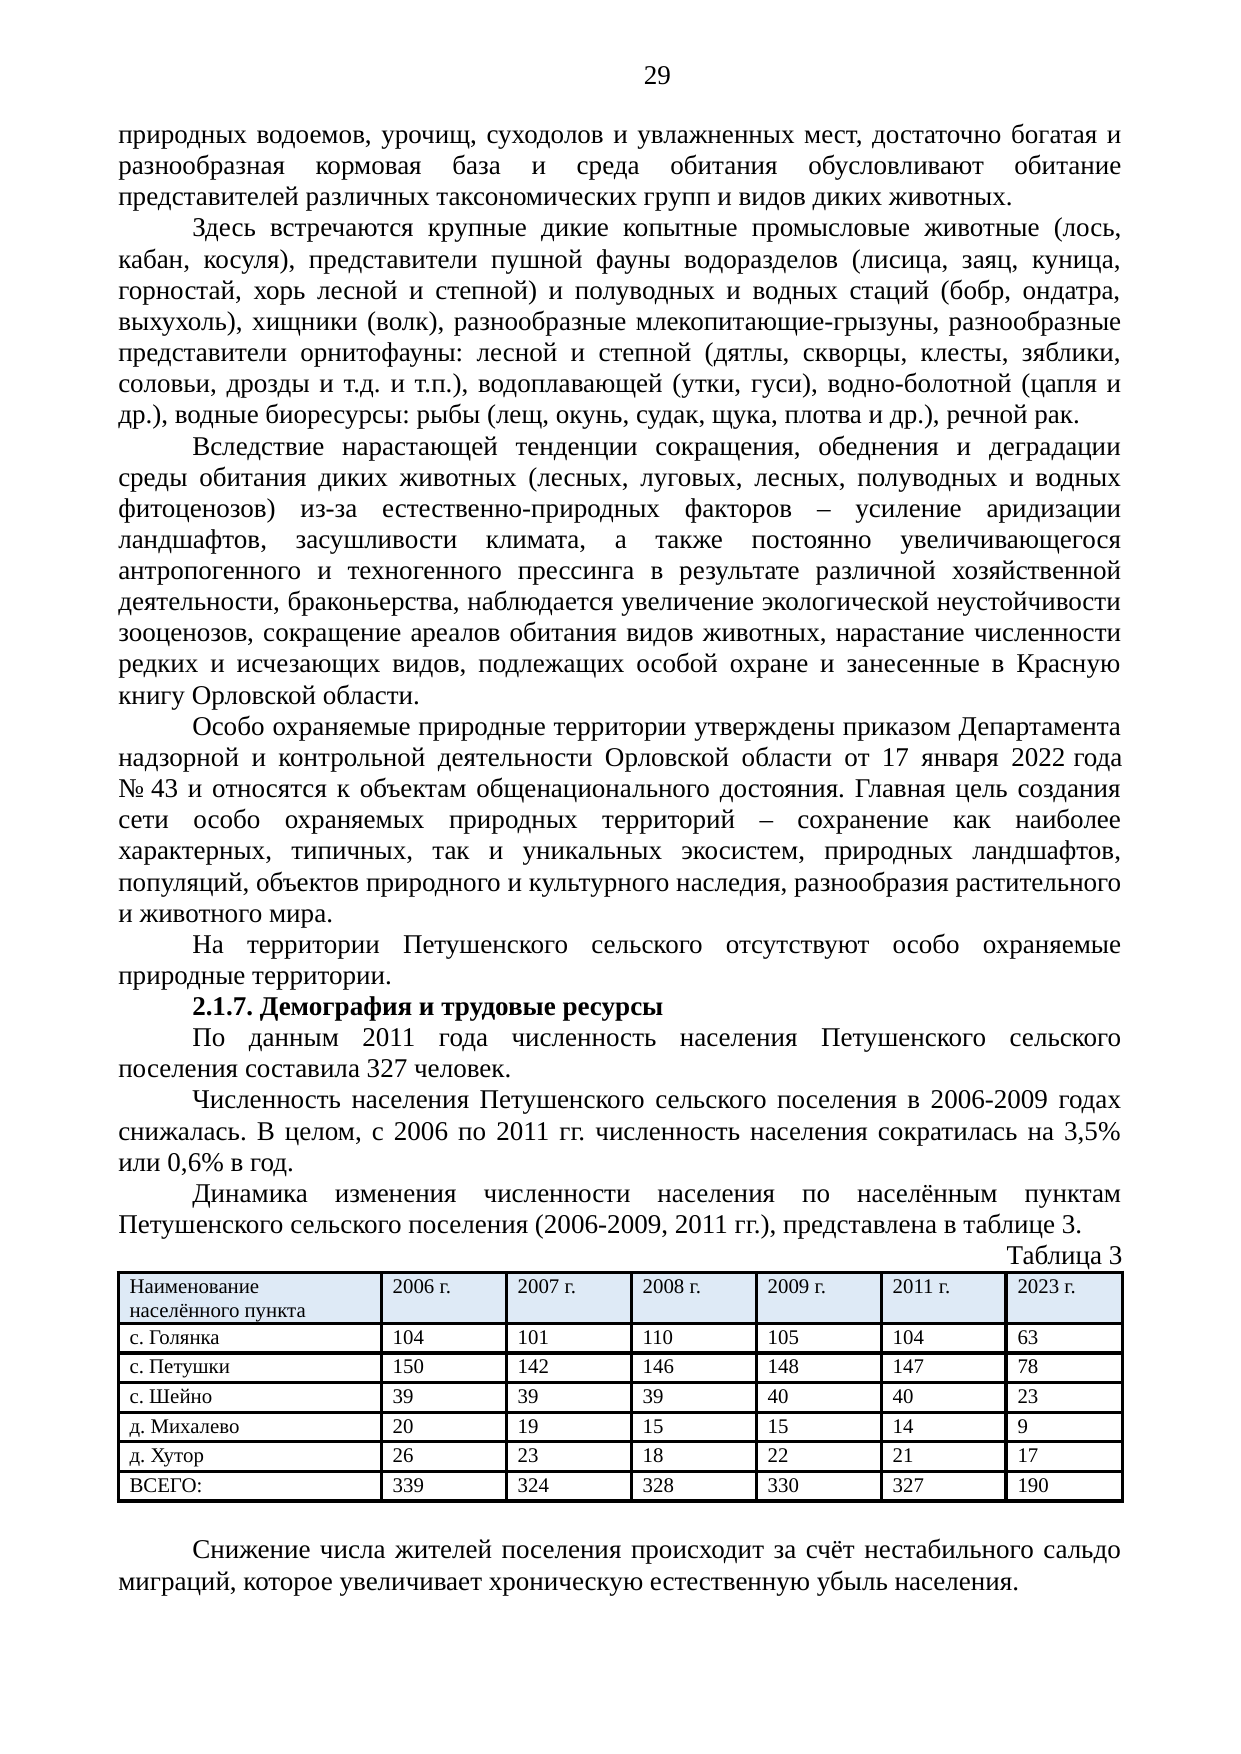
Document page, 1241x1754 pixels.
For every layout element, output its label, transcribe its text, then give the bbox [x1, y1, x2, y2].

table_cell д. Хутор [120, 1443, 380, 1470]
table_cell 147 [883, 1355, 1004, 1381]
subtitle 2.1.7. Демография и трудовые ресурсы [118, 990, 1122, 1021]
text По данным 2011 года численность населения Петушенского сельского поселения составила 327 человек. [118, 1021, 1122, 1084]
table_cell с. Голянка [120, 1325, 380, 1351]
table_cell 63 [1008, 1325, 1121, 1351]
table_cell 110 [633, 1325, 755, 1351]
table_cell 190 [1008, 1473, 1121, 1499]
text Таблица 3 [118, 1239, 1122, 1271]
table_cell 146 [633, 1355, 755, 1381]
table_cell 26 [383, 1443, 505, 1470]
text На территории Петушенского сельского отсутствуют особо охраняемые природные территории. [118, 928, 1122, 990]
table_cell 339 [383, 1473, 505, 1499]
table_cell с. Шейно [120, 1384, 380, 1411]
table_cell 148 [758, 1355, 880, 1381]
table_cell 18 [633, 1443, 755, 1470]
table_cell 327 [883, 1473, 1004, 1499]
text Вследствие нарастающей тенденции сокращения, обеднения и деградации среды обитания диких животных (лесных, луговых, лесных, полуводных и водных фитоценозов) из-за естественно-природных факторов – усиление аридизации ландшафтов, засушливости климата, а также постоянно увеличивающегося антропогенного и техногенного прессинга в результате различной хозяйственной деятельности, браконьерства, наблюдается увеличение экологической неустойчивости зооценозов, сокращение ареалов обитания видов животных, нарастание численности редких и исчезающих видов, подлежащих особой охране и занесенные в Красную книгу Орловской области. [118, 429, 1122, 710]
table_cell 39 [633, 1384, 755, 1411]
table_cell 9 [1008, 1414, 1121, 1440]
table_cell 40 [883, 1384, 1004, 1411]
table_cell 23 [508, 1443, 630, 1470]
text Снижение числа жителей поселения происходит за счёт нестабильного сальдо миграций, которое увеличивает хроническую естественную убыль населения. [118, 1533, 1122, 1596]
text Здесь встречаются крупные дикие копытные промысловые животные (лось, кабан, косуля), представители пушной фауны водоразделов (лисица, заяц, куница, горностай, хорь лесной и степной) и полуводных и водных стаций (бобр, ондатра, выхухоль), хищники (волк), разнообразные млекопитающие-грызуны, разнообразные представители орнитофауны: лесной и степной (дятлы, скворцы, клесты, зяблики, соловьи, дрозды и т.д. и т.п.), водоплавающей (утки, гуси), водно-болотной (цапля и др.), водные биоресурсы: рыбы (лещ, окунь, судак, щука, плотва и др.), речной рак. [118, 212, 1122, 429]
text Динамика изменения численности населения по населённым пунктам Петушенского сельского поселения (2006-2009, 2011 гг.), представлена в таблице 3. [118, 1177, 1122, 1239]
table_cell 104 [383, 1325, 505, 1351]
table_cell 39 [508, 1384, 630, 1411]
table_cell 23 [1008, 1384, 1121, 1411]
table_cell 101 [508, 1325, 630, 1351]
table_cell 15 [633, 1414, 755, 1440]
table_header 2011 г. [883, 1274, 1004, 1322]
table_header 2006 г. [383, 1274, 505, 1322]
text Численность населения Петушенского сельского поселения в 2006-2009 годах снижалась. В целом, с 2006 по 2011 гг. численность населения сократилась на 3,5% или 0,6% в год. [118, 1084, 1122, 1177]
table_cell 142 [508, 1355, 630, 1381]
table_header 2023 г. [1008, 1274, 1121, 1322]
table_cell 20 [383, 1414, 505, 1440]
table_cell 78 [1008, 1355, 1121, 1381]
table_cell 150 [383, 1355, 505, 1381]
table_cell 330 [758, 1473, 880, 1499]
table_cell 40 [758, 1384, 880, 1411]
table_cell 14 [883, 1414, 1004, 1440]
table_cell 324 [508, 1473, 630, 1499]
table_cell 21 [883, 1443, 1004, 1470]
table_cell 17 [1008, 1443, 1121, 1470]
table_cell д. Михалево [120, 1414, 380, 1440]
table_cell 105 [758, 1325, 880, 1351]
table_cell 15 [758, 1414, 880, 1440]
table_cell 22 [758, 1443, 880, 1470]
table_header 2009 г. [758, 1274, 880, 1322]
table_cell 19 [508, 1414, 630, 1440]
table_cell с. Петушки [120, 1355, 380, 1381]
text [118, 118, 1122, 212]
table_cell ВСЕГО: [120, 1473, 380, 1499]
table_cell 328 [633, 1473, 755, 1499]
table_header 2007 г. [508, 1274, 630, 1322]
table_cell 104 [883, 1325, 1004, 1351]
table_header 2008 г. [633, 1274, 755, 1322]
table_header Наименование населённого пункта [120, 1274, 380, 1322]
text Особо охраняемые природные территории утверждены приказом Департамента надзорной и контрольной деятельности Орловской области от 17 января 2022 года № 43 и относятся к объектам общенационального достояния. Главная цель создания сети особо охраняемых природных территорий – сохранение как наиболее характерных, типичных, так и уникальных экосистем, природных ландшафтов, популяций, объектов природного и культурного наследия, разнообразия растительного и животного мира. [118, 710, 1122, 928]
table_cell 39 [383, 1384, 505, 1411]
